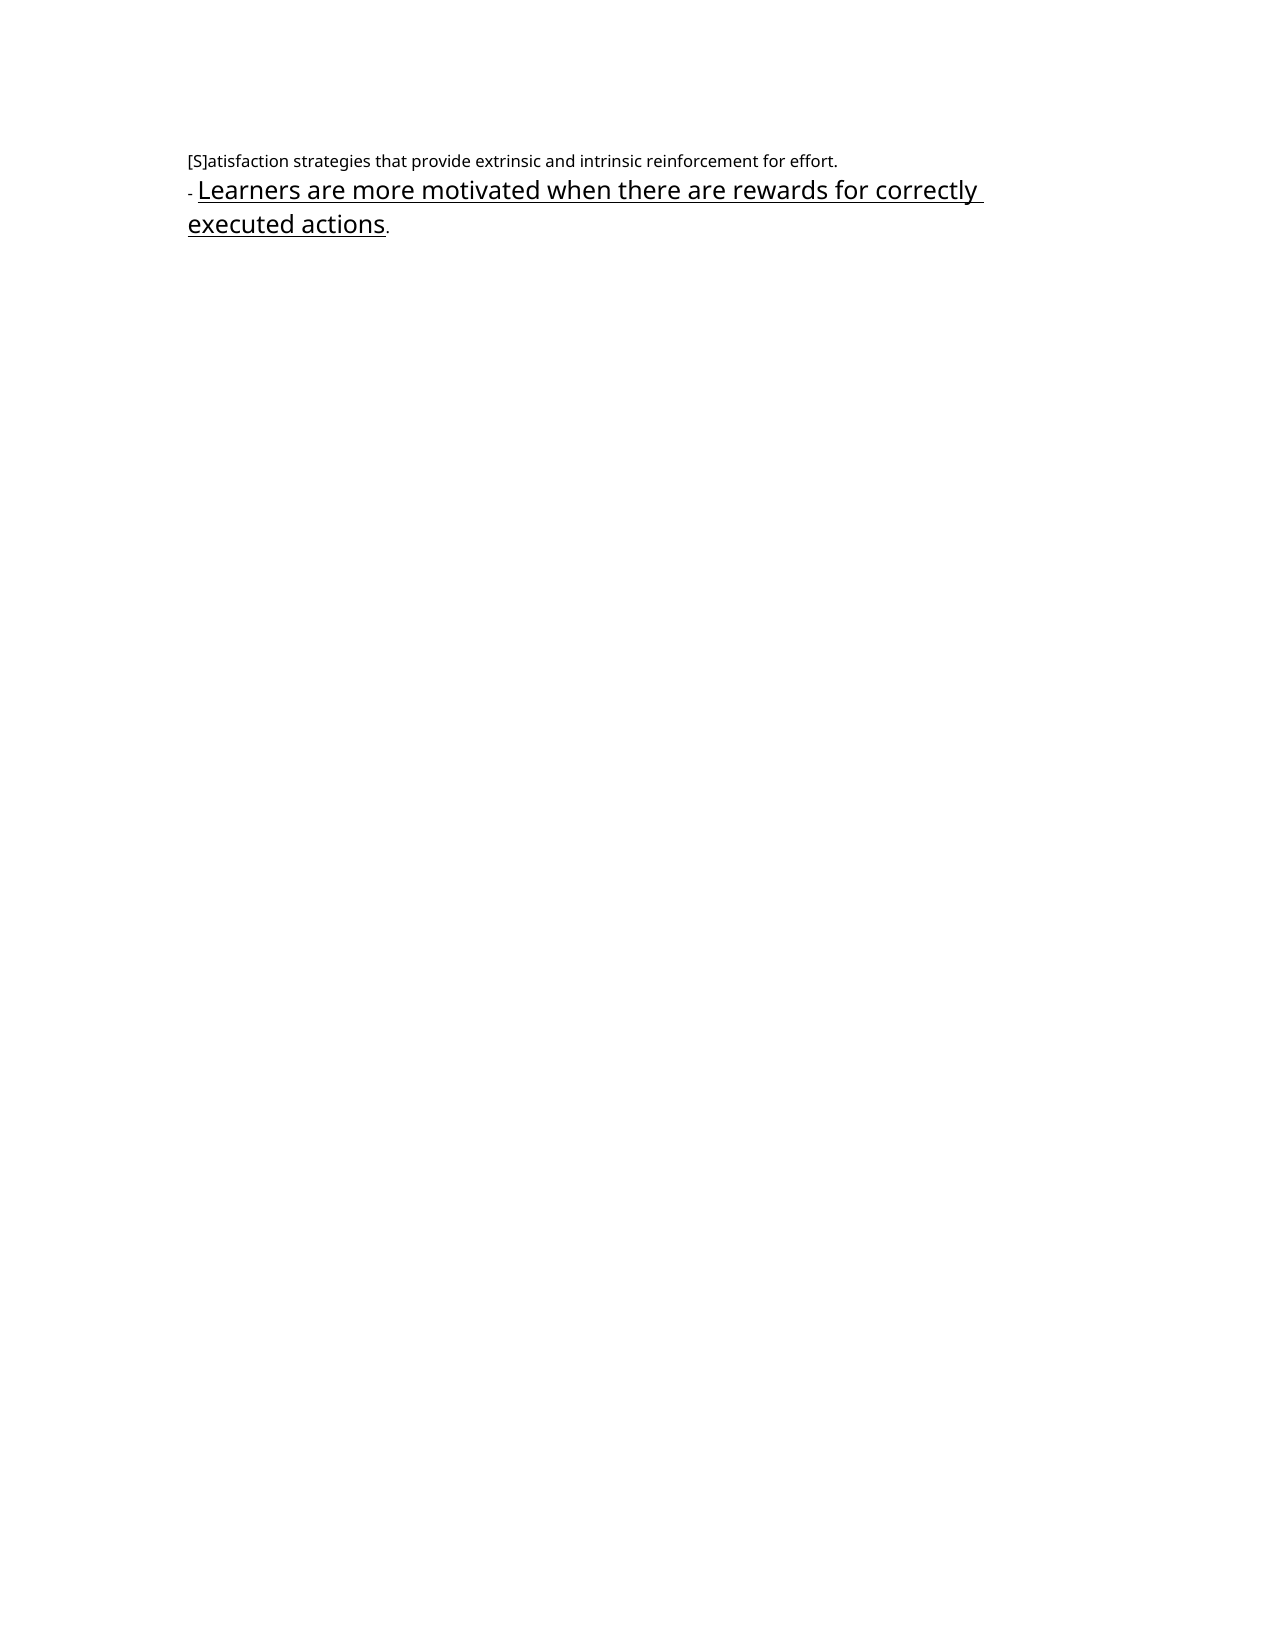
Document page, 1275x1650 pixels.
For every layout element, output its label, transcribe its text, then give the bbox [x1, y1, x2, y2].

text - Learners are more motivated when there are rewards for correctly executed actions. [187, 173, 1087, 241]
text [S]atisfaction strategies that provide extrinsic and intrinsic reinforcement for effort. [187, 150, 1087, 173]
